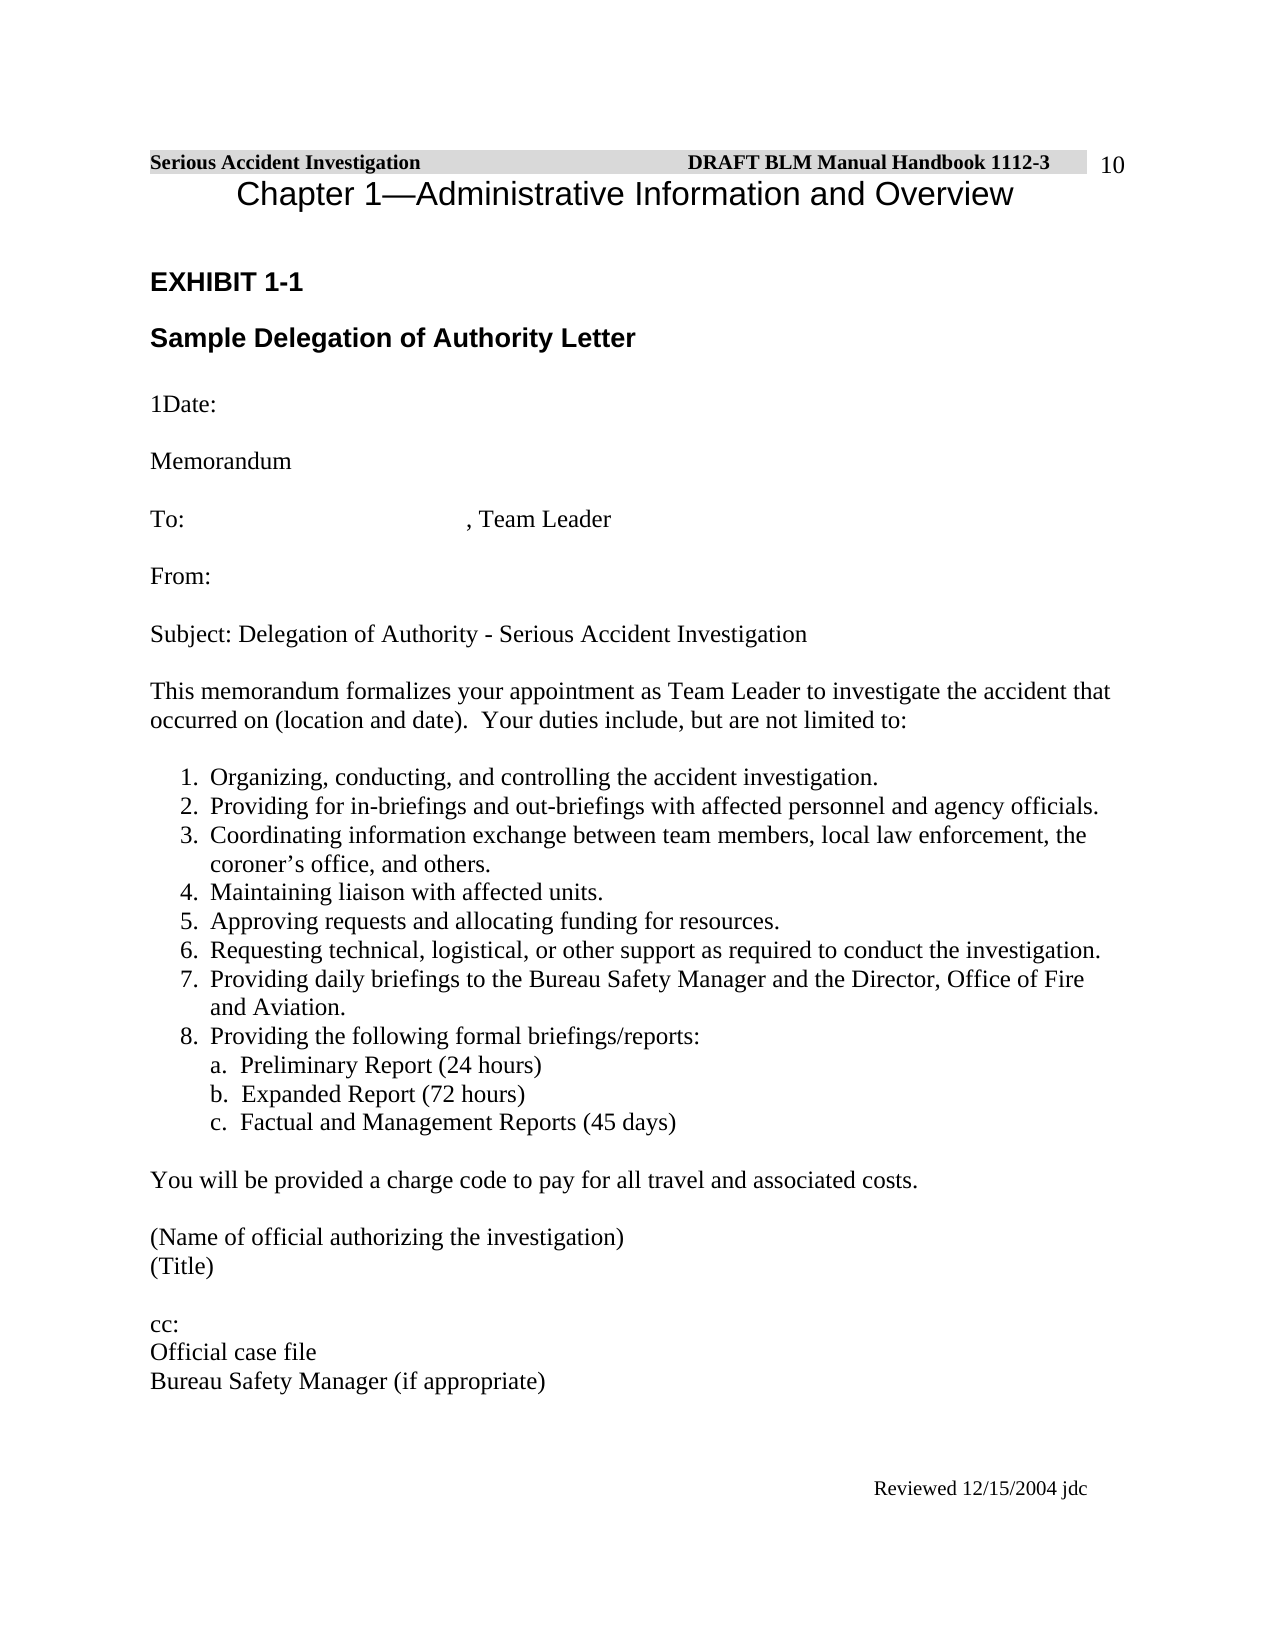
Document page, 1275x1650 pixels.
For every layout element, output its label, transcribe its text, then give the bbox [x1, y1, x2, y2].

text Date: [150, 389, 1125, 417]
text 3. Coordinating information exchange between team members, local law enforcement, the [150, 820, 1125, 849]
text cc: [150, 1309, 1125, 1337]
subtitle Sample Delegation of Authority Letter [150, 322, 1125, 354]
text From: [150, 561, 1125, 590]
text a. Preliminary Report (24 hours) [150, 1050, 1125, 1079]
text 1. Organizing, conducting, and controlling the accident investigation. [150, 762, 1125, 791]
subtitle EXHIBIT 1-1 [150, 266, 1125, 297]
text You will be provided a charge code to pay for all travel and associated costs. [150, 1165, 1125, 1194]
text Subject: Delegation of Authority - Serious Accident Investigation [150, 619, 1125, 647]
text coroner’s office, and others. [180, 849, 1125, 877]
text b. Expanded Report (72 hours) [150, 1079, 1125, 1107]
text Bureau Safety Manager (if appropriate) [150, 1366, 1125, 1395]
text (Title) [150, 1251, 1125, 1280]
text Official case file [150, 1337, 1125, 1366]
text 4. Maintaining liaison with affected units. [150, 877, 1125, 906]
text (Name of official authorizing the investigation) [150, 1222, 1125, 1251]
text 2. Providing for in-briefings and out-briefings with affected personnel and agency officials. [150, 791, 1125, 820]
text Memorandum [150, 446, 1125, 475]
text 5. Approving requests and allocating funding for resources. [150, 906, 1125, 935]
text 7. Providing daily briefings to the Bureau Safety Manager and the Director, Office of Fire [150, 964, 1125, 992]
text 6. Requesting technical, logistical, or other support as required to conduct the investigation. [150, 935, 1125, 964]
text 8. Providing the following formal briefings/reports: [150, 1021, 1125, 1050]
subtitle Chapter 1—Administrative Information and Overview [150, 174, 1125, 212]
text c. Factual and Management Reports (45 days) [150, 1107, 1125, 1136]
text and Aviation. [180, 992, 1125, 1021]
text To: , Team Leader [150, 504, 1125, 532]
text This memorandum formalizes your appointment as Team Leader to investigate the accident that occurred on (location and date). Your duties include, but are not limited to: [150, 676, 1125, 734]
